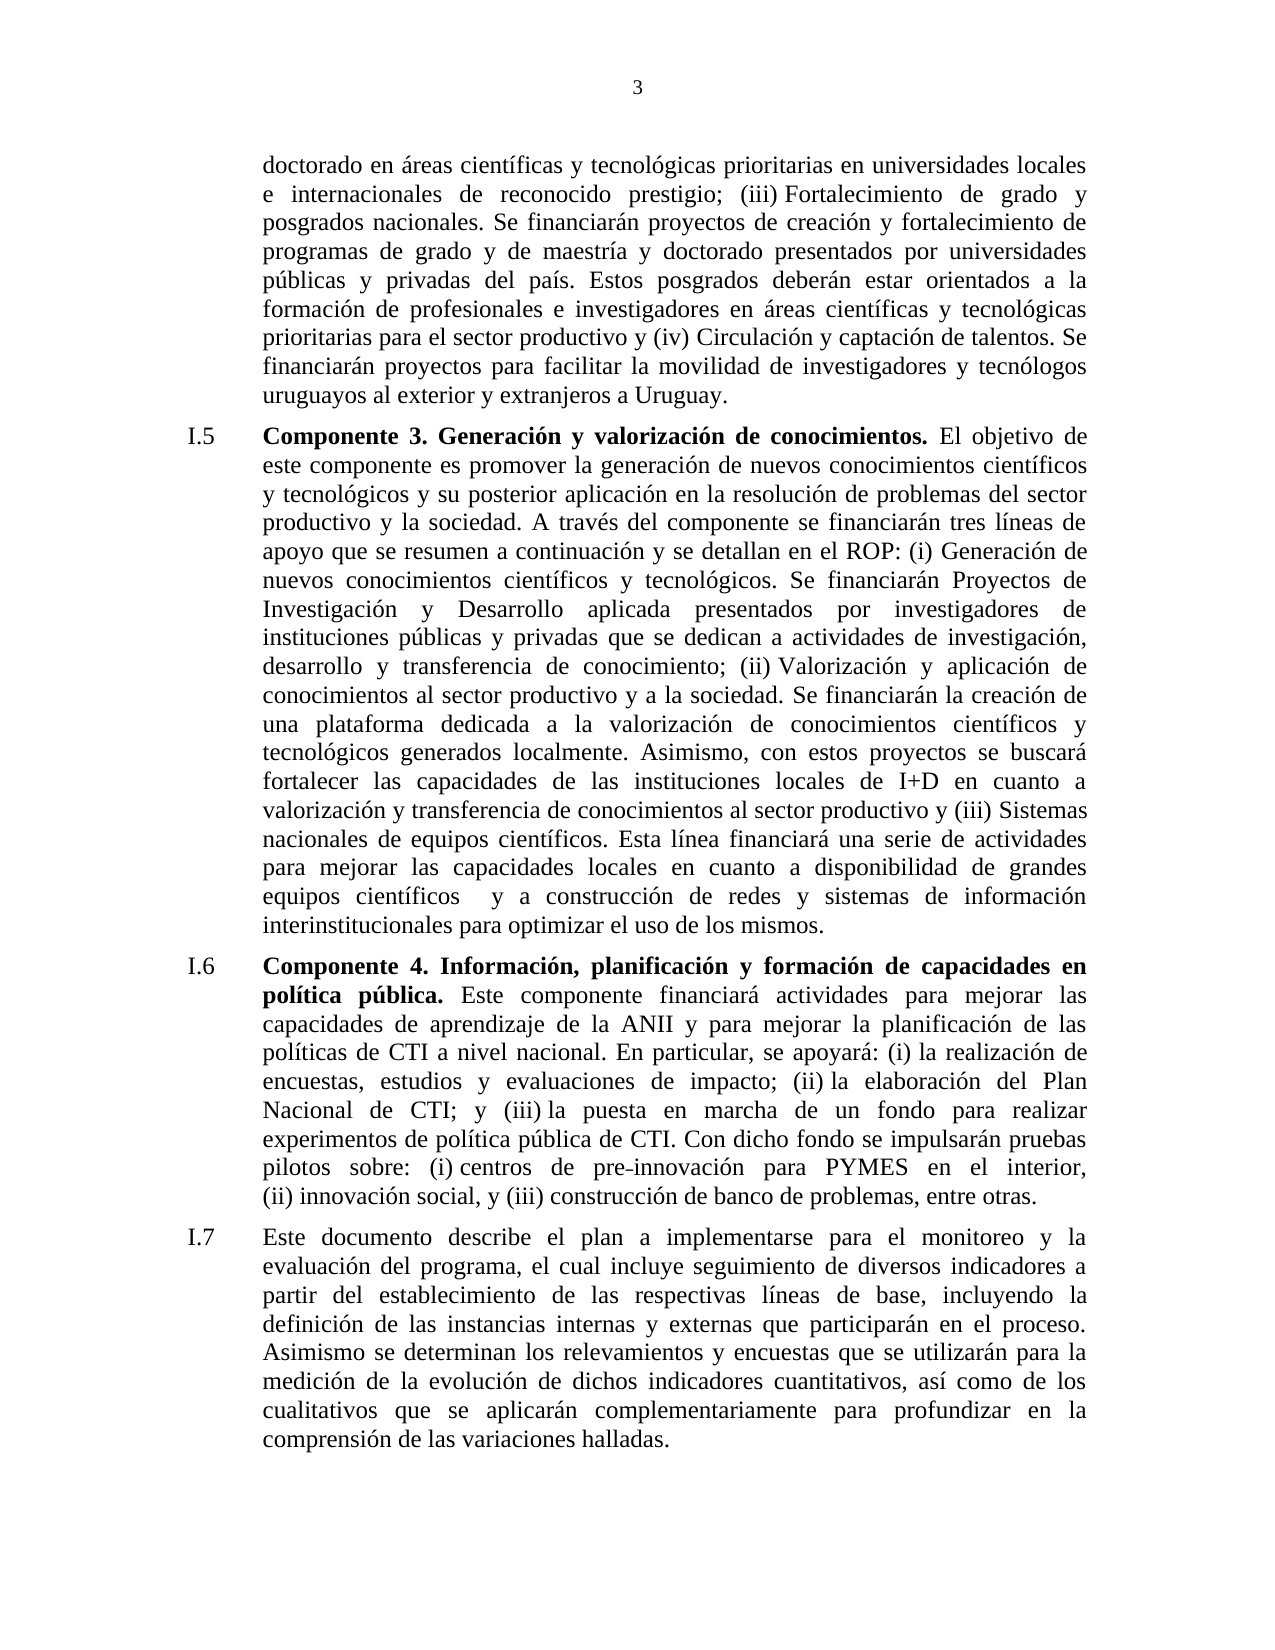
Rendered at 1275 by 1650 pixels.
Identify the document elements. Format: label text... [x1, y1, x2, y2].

text Componente 4. Información, planificación y formación de capacidades en política pública. Este componente financiará actividades para mejorar las capacidades de aprendizaje de la ANII y para mejorar la planificación de las políticas de CTI a nivel nacional. En particular, se apoyará: (i) la realización de encuestas, estudios y evaluaciones de impacto; (ii) la elaboración del Plan Nacional de CTI; y (iii) la puesta en marcha de un fondo para realizar experimentos de política pública de CTI. Con dicho fondo se impulsarán pruebas pilotos sobre: (i) centros de pre˗innovación para PYMES en el interior, (ii) innovación social, y (iii) construcción de banco de problemas, entre otras. [187, 951, 1087, 1210]
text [187, 150, 1087, 409]
text Componente 3. Generación y valorización de conocimientos. El objetivo de este componente es promover la generación de nuevos conocimientos científicos y tecnológicos y su posterior aplicación en la resolución de problemas del sector productivo y la sociedad. A través del componente se financiarán tres líneas de apoyo que se resumen a continuación y se detallan en el ROP: (i) Generación de nuevos conocimientos científicos y tecnológicos. Se financiarán Proyectos de Investigación y Desarrollo aplicada presentados por investigadores de instituciones públicas y privadas que se dedican a actividades de investigación, desarrollo y transferencia de conocimiento; (ii) Valorización y aplicación de conocimientos al sector productivo y a la sociedad. Se financiarán la creación de una plataforma dedicada a la valorización de conocimientos científicos y tecnológicos generados localmente. Asimismo, con estos proyectos se buscará fortalecer las capacidades de las instituciones locales de I+D en cuanto a valorización y transferencia de conocimientos al sector productivo y (iii) Sistemas nacionales de equipos científicos. Esta línea financiará una serie de actividades para mejorar las capacidades locales en cuanto a disponibilidad de grandes equipos científicos y a construcción de redes y sistemas de información interinstitucionales para optimizar el uso de los mismos. [187, 421, 1087, 939]
text Este documento describe el plan a implementarse para el monitoreo y la evaluación del programa, el cual incluye seguimiento de diversos indicadores a partir del establecimiento de las respectivas líneas de base, incluyendo la definición de las instancias internas y externas que participarán en el proceso. Asimismo se determinan los relevamientos y encuestas que se utilizarán para la medición de la evolución de dichos indicadores cuantitativos, así como de los cualitativos que se aplicarán complementariamente para profundizar en la comprensión de las variaciones halladas. [187, 1222, 1087, 1452]
